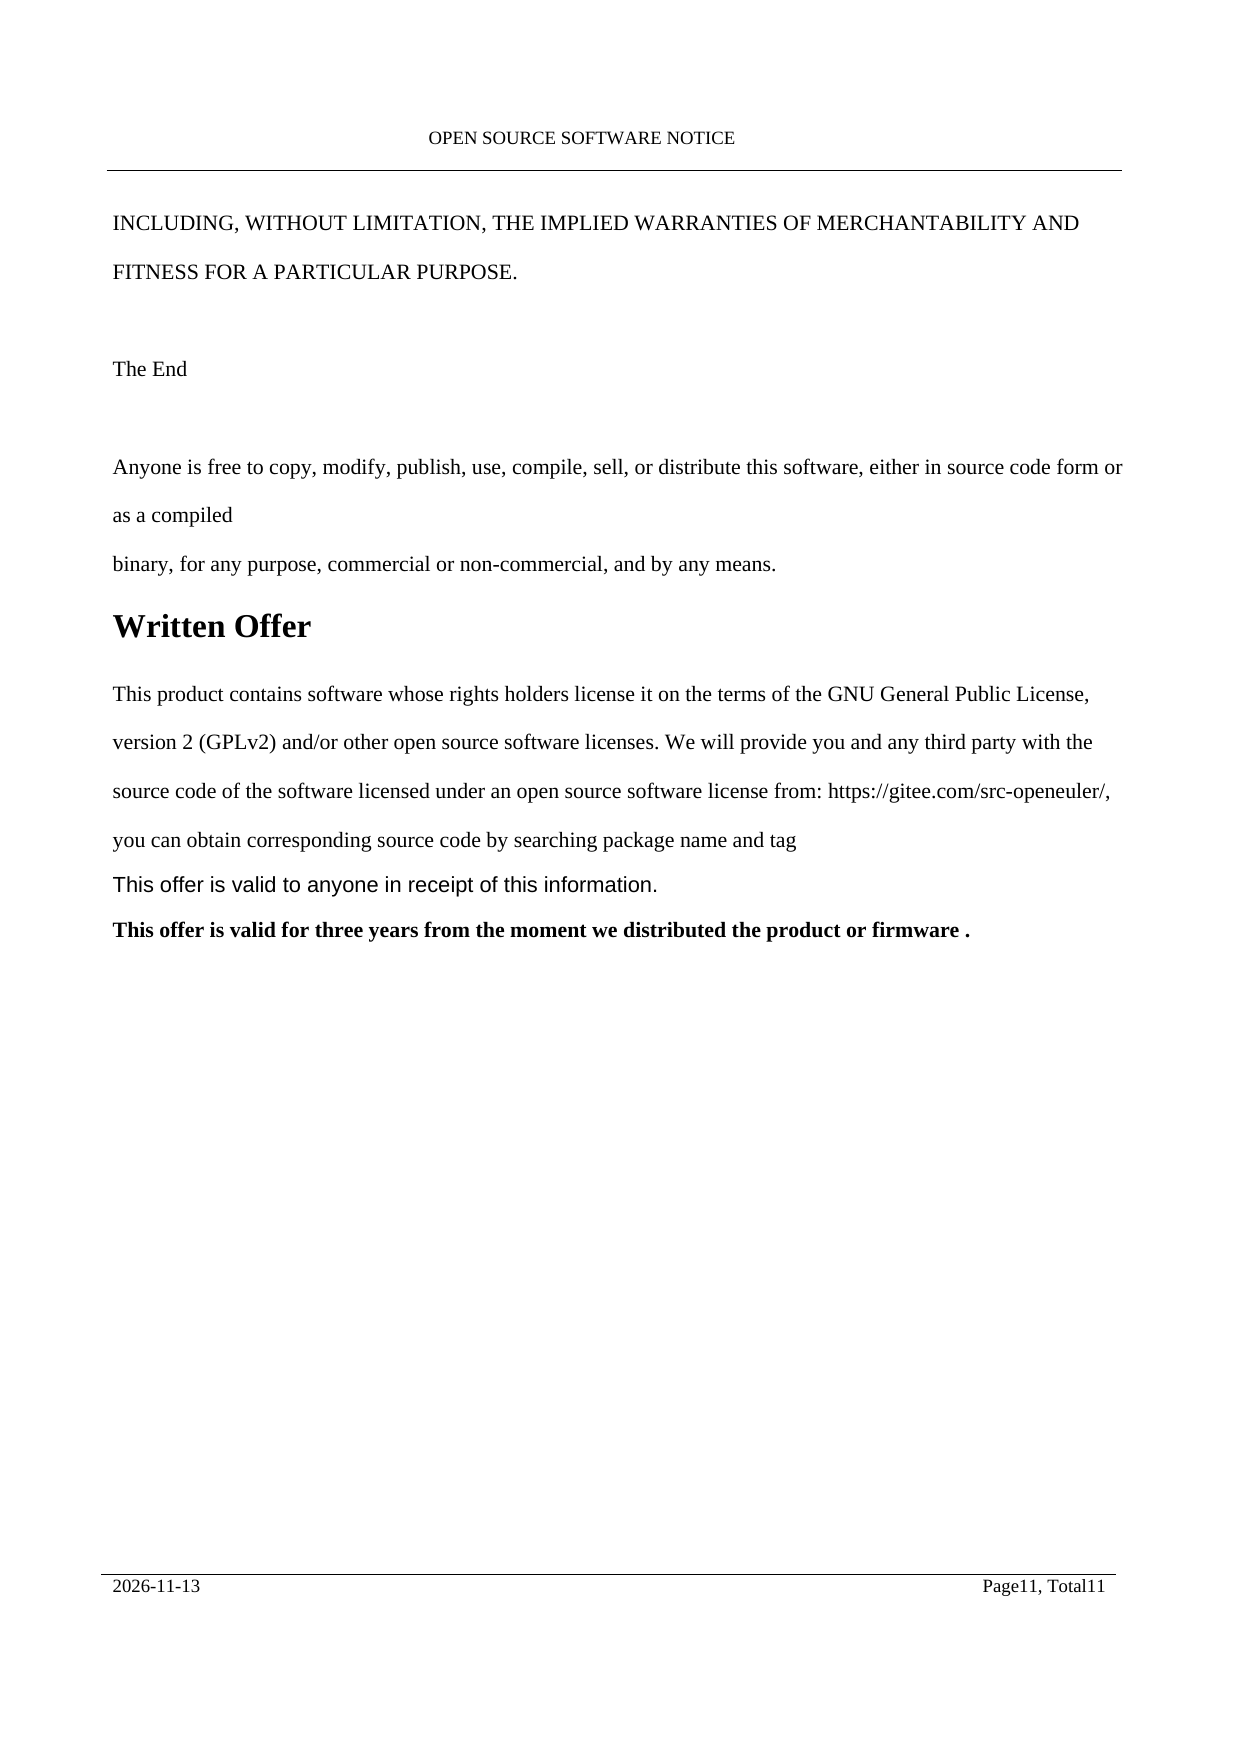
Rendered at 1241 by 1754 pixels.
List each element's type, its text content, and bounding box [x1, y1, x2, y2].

text This offer is valid to anyone in receipt of this information. [112, 868, 1128, 901]
text This product contains software whose rights holders license it on the terms of the GNU General Public License, version 2 (GPLv2) and/or other open source software licenses. We will provide you and any third party with the source code of the software licensed under an open source software license from: https://gitee.com/src-openeuler/, you can obtain corresponding source code by searching package name and tag [112, 677, 1128, 856]
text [112, 206, 1128, 580]
text Written Offer [112, 593, 1128, 658]
text This offer is valid for three years from the moment we distributed the product or firmware . [112, 913, 1128, 946]
